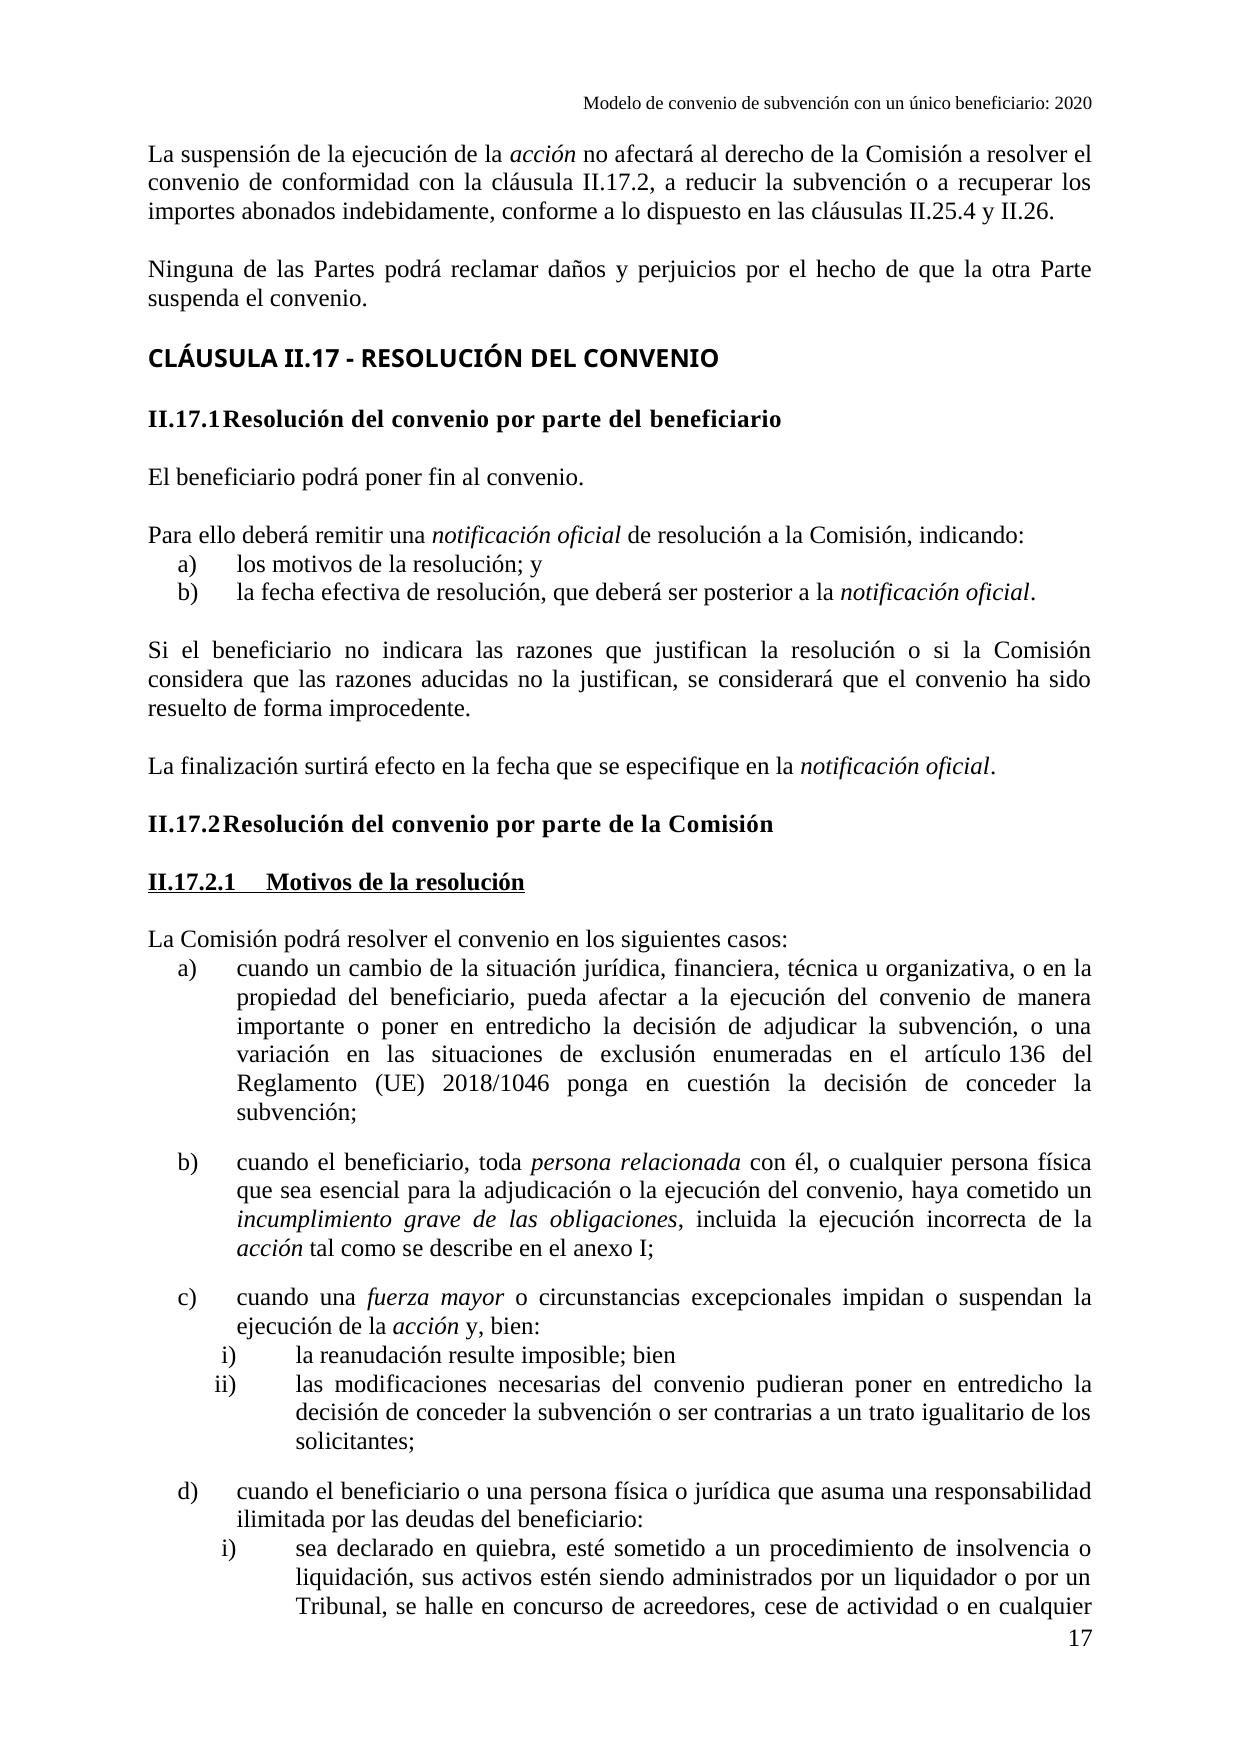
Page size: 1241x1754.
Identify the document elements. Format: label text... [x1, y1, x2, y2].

subtitle II.17.2.1 Motivos de la resolución [148, 867, 1092, 895]
list la reanudación resulte imposible; bien [236, 1340, 1092, 1369]
text La finalización surtirá efecto en la fecha que se especifique en la notificación oficial. [148, 751, 1092, 779]
list cuando un cambio de la situación jurídica, financiera, técnica u organizativa, o en la propiedad del beneficiario, pueda afectar a la ejecución del convenio de manera importante o poner en entredicho la decisión de adjudicar la subvención, o una variación en las situaciones de exclusión enumeradas en el artículo 136 del Reglamento (UE) 2018/1046 ponga en cuestión la decisión de conceder la subvención; [177, 953, 1092, 1126]
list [236, 1533, 1092, 1619]
list las modificaciones necesarias del convenio pudieran poner en entredicho la decisión de conceder la subvención o ser contrarias a un trato igualitario de los solicitantes; [236, 1369, 1092, 1455]
list cuando una fuerza mayor o circunstancias excepcionales impidan o suspendan la ejecución de la acción y, bien: [177, 1282, 1092, 1340]
text Si el beneficiario no indicara las razones que justifican la resolución o si la Comisión considera que las razones aducidas no la justifican, se considerará que el convenio ha sido resuelto de forma improcedente. [148, 635, 1092, 722]
text La Comisión podrá resolver el convenio en los siguientes casos: [148, 924, 1092, 953]
list los motivos de la resolución; y [177, 549, 1092, 577]
subtitle II.17.2 Resolución del convenio por parte de la Comisión [148, 809, 1092, 837]
list la fecha efectiva de resolución, que deberá ser posterior a la notificación oficial. [177, 577, 1092, 606]
subtitle CLÁUSULA II.17 - RESOLUCIÓN DEL CONVENIO [148, 341, 1092, 375]
text La suspensión de la ejecución de la acción no afectará al derecho de la Comisión a resolver el convenio de conformidad con la cláusula II.17.2, a reducir la subvención o a recuperar los importes abonados indebidamente, conforme a lo dispuesto en las cláusulas II.25.4 y II.26. [148, 139, 1092, 225]
text El beneficiario podrá poner fin al convenio. [148, 462, 1092, 491]
text Ninguna de las Partes podrá reclamar daños y perjuicios por el hecho de que la otra Parte suspenda el convenio. [148, 254, 1092, 312]
list cuando el beneficiario, toda persona relacionada con él, o cualquier persona física que sea esencial para la adjudicación o la ejecución del convenio, haya cometido un incumplimiento grave de las obligaciones, incluida la ejecución incorrecta de la acción tal como se describe en el anexo I; [177, 1147, 1092, 1262]
text Para ello deberá remitir una notificación oficial de resolución a la Comisión, indicando: [148, 520, 1092, 549]
subtitle II.17.1 Resolución del convenio por parte del beneficiario [148, 404, 1092, 433]
list cuando el beneficiario o una persona física o jurídica que asuma una responsabilidad ilimitada por las deudas del beneficiario: [177, 1476, 1092, 1533]
